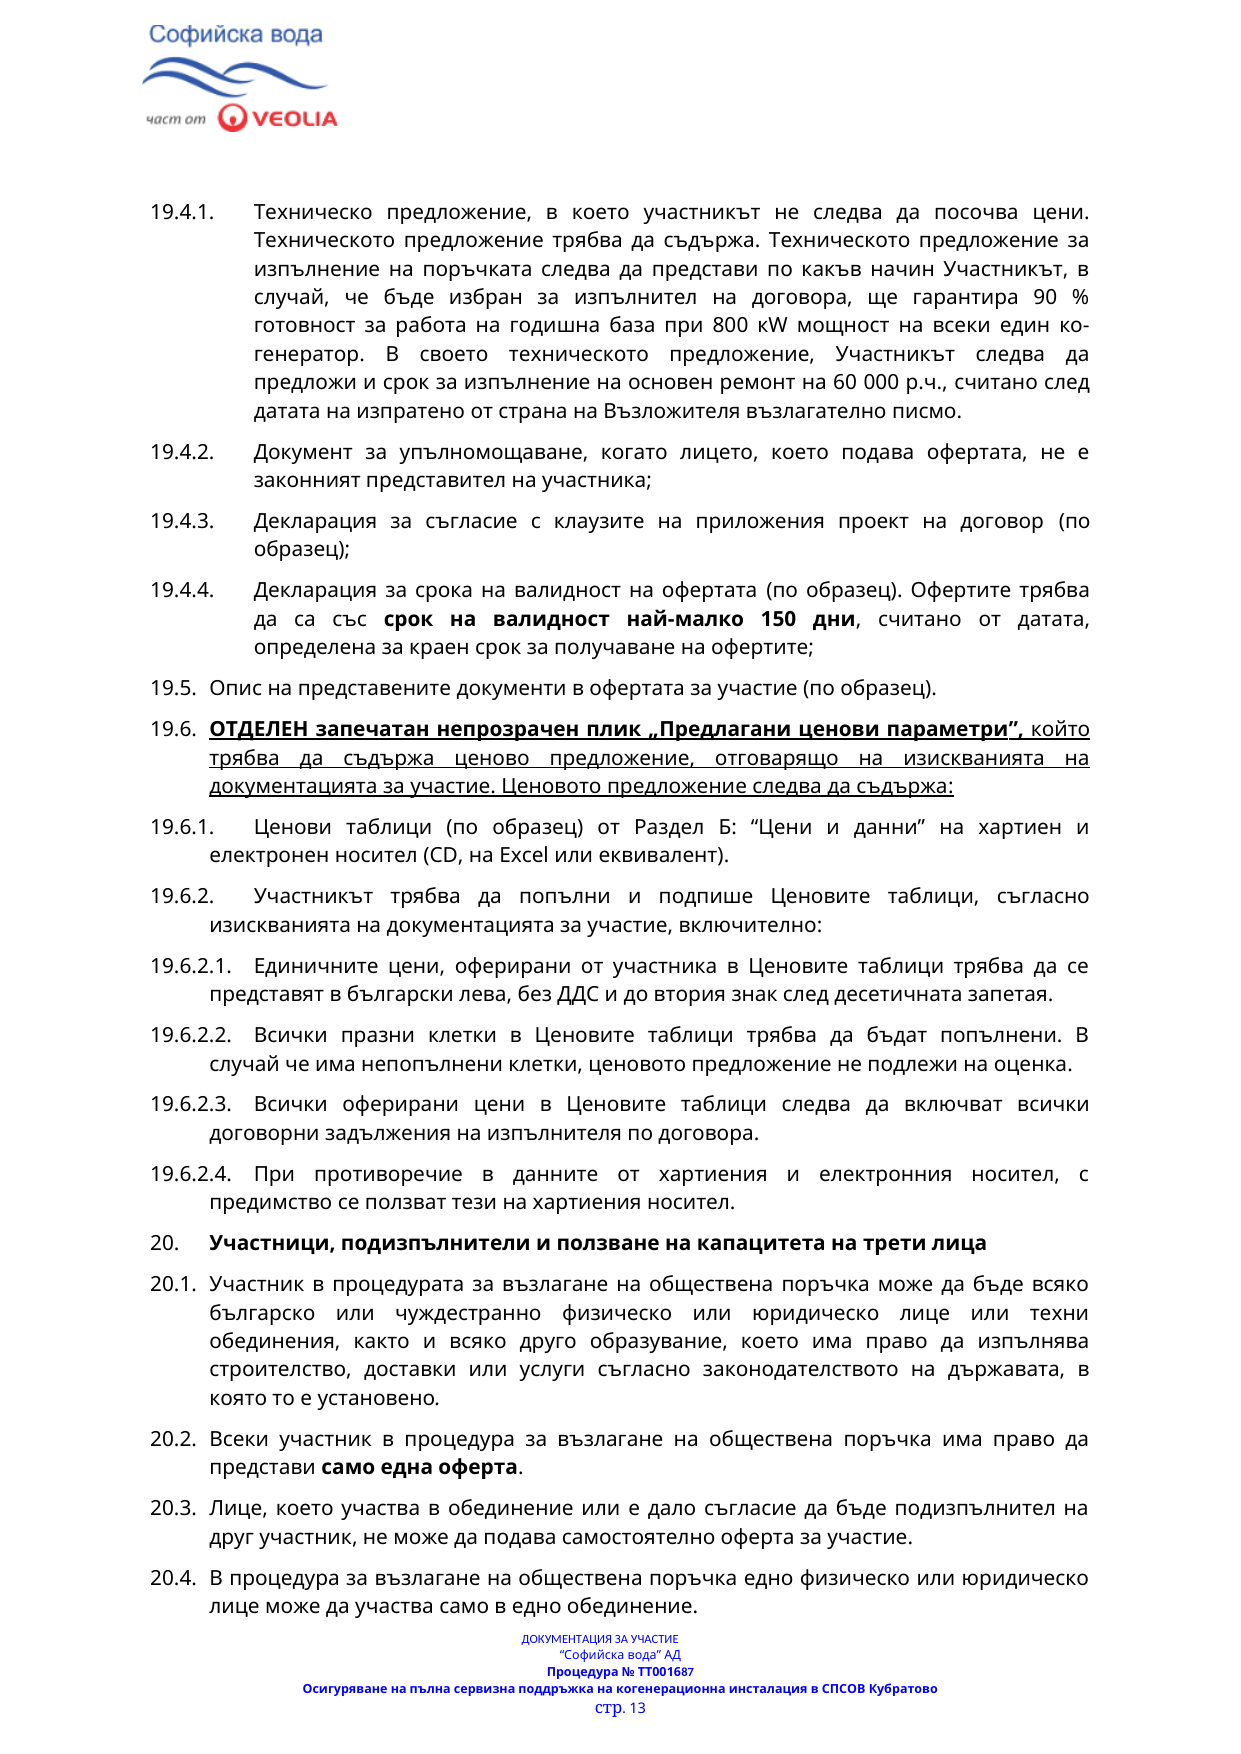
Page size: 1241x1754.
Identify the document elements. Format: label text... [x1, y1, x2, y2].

picture [142, 25, 338, 132]
list Всички оферирани цени в Ценовите таблици следва да включват всички договорни задължения на изпълнителя по договора. [150, 1089, 1090, 1146]
list ОТДЕЛЕН запечатан непрозрачен плик „Предлагани ценови параметри”, който трябва да съдържа ценово предложение, отговарящо на изискванията на документацията за участие. Ценовото предложение следва да съдържа: [150, 714, 1090, 799]
list Декларация за срока на валидност на офертата (по образец). Офертите трябва да са със срок на валидност най-малко 150 дни, считано от датата, определена за краен срок за получаване на офертите; [150, 576, 1090, 661]
list Участници, подизпълнители и ползване на капацитета на трети лица [150, 1228, 1090, 1257]
list Документ за упълномощаване, когато лицето, което подава офертата, не е законният представител на участника; [150, 437, 1090, 494]
list Техническо предложение, в което участникът не следва да посочва цени. Техническото предложение трябва да съдържа. Техническото предложение за изпълнение на поръчката следва да представи по какъв начин Участникът, в случай, че бъде избран за изпълнител на договора, ще гарантира 90 % готовност за работа на годишна база при 800 кW мощност на всеки един ко-генератор. В своето техническото предложение, Участникът следва да предложи и срок за изпълнение на основен ремонт на 60 000 р.ч., считано след датата на изпратено от страна на Възложителя възлагателно писмо. [150, 197, 1090, 424]
list В процедура за възлагане на обществена поръчка едно физическо или юридическо лице може да участва само в едно обединение. [150, 1563, 1090, 1619]
list Всеки участник в процедура за възлагане на обществена поръчка има право да представи само една оферта. [150, 1424, 1090, 1481]
list Участник в процедурата за възлагане на обществена поръчка може да бъде всяко българско или чуждестранно физическо или юридическо лице или техни обединения, както и всяко друго образувание, което има право да изпълнява строителство, доставки или услуги съгласно законодателството на държавата, в която то е установено. [150, 1269, 1090, 1411]
list При противоречие в данните от хартиения и електронния носител, с предимство се ползват тези на хартиения носител. [150, 1159, 1090, 1216]
list Всички празни клетки в Ценовите таблици трябва да бъдат попълнени. В случай че има непопълнени клетки, ценовото предложение не подлежи на оценка. [150, 1020, 1090, 1077]
list Лице, което участва в обединение или е дало съгласие да бъде подизпълнител на друг участник, не може да подава самостоятелно оферта за участие. [150, 1493, 1090, 1550]
list Декларация за съгласие с клаузите на приложения проект на договор (по образец); [150, 506, 1090, 563]
list Ценови таблици (по образец) от Раздел Б: “Цени и данни” на хартиен и електронен носител (CD, на Excel или еквивалент). [150, 812, 1090, 869]
list Опис на представените документи в офертата за участие (по образец). [150, 673, 1090, 702]
list Участникът трябва да попълни и подпише Ценовите таблици, съгласно изискванията на документацията за участие, включително: [150, 881, 1090, 938]
list Единичните цени, оферирани от участника в Ценовите таблици трябва да се представят в български лева, без ДДС и до втория знак след десетичната запетая. [150, 951, 1090, 1008]
